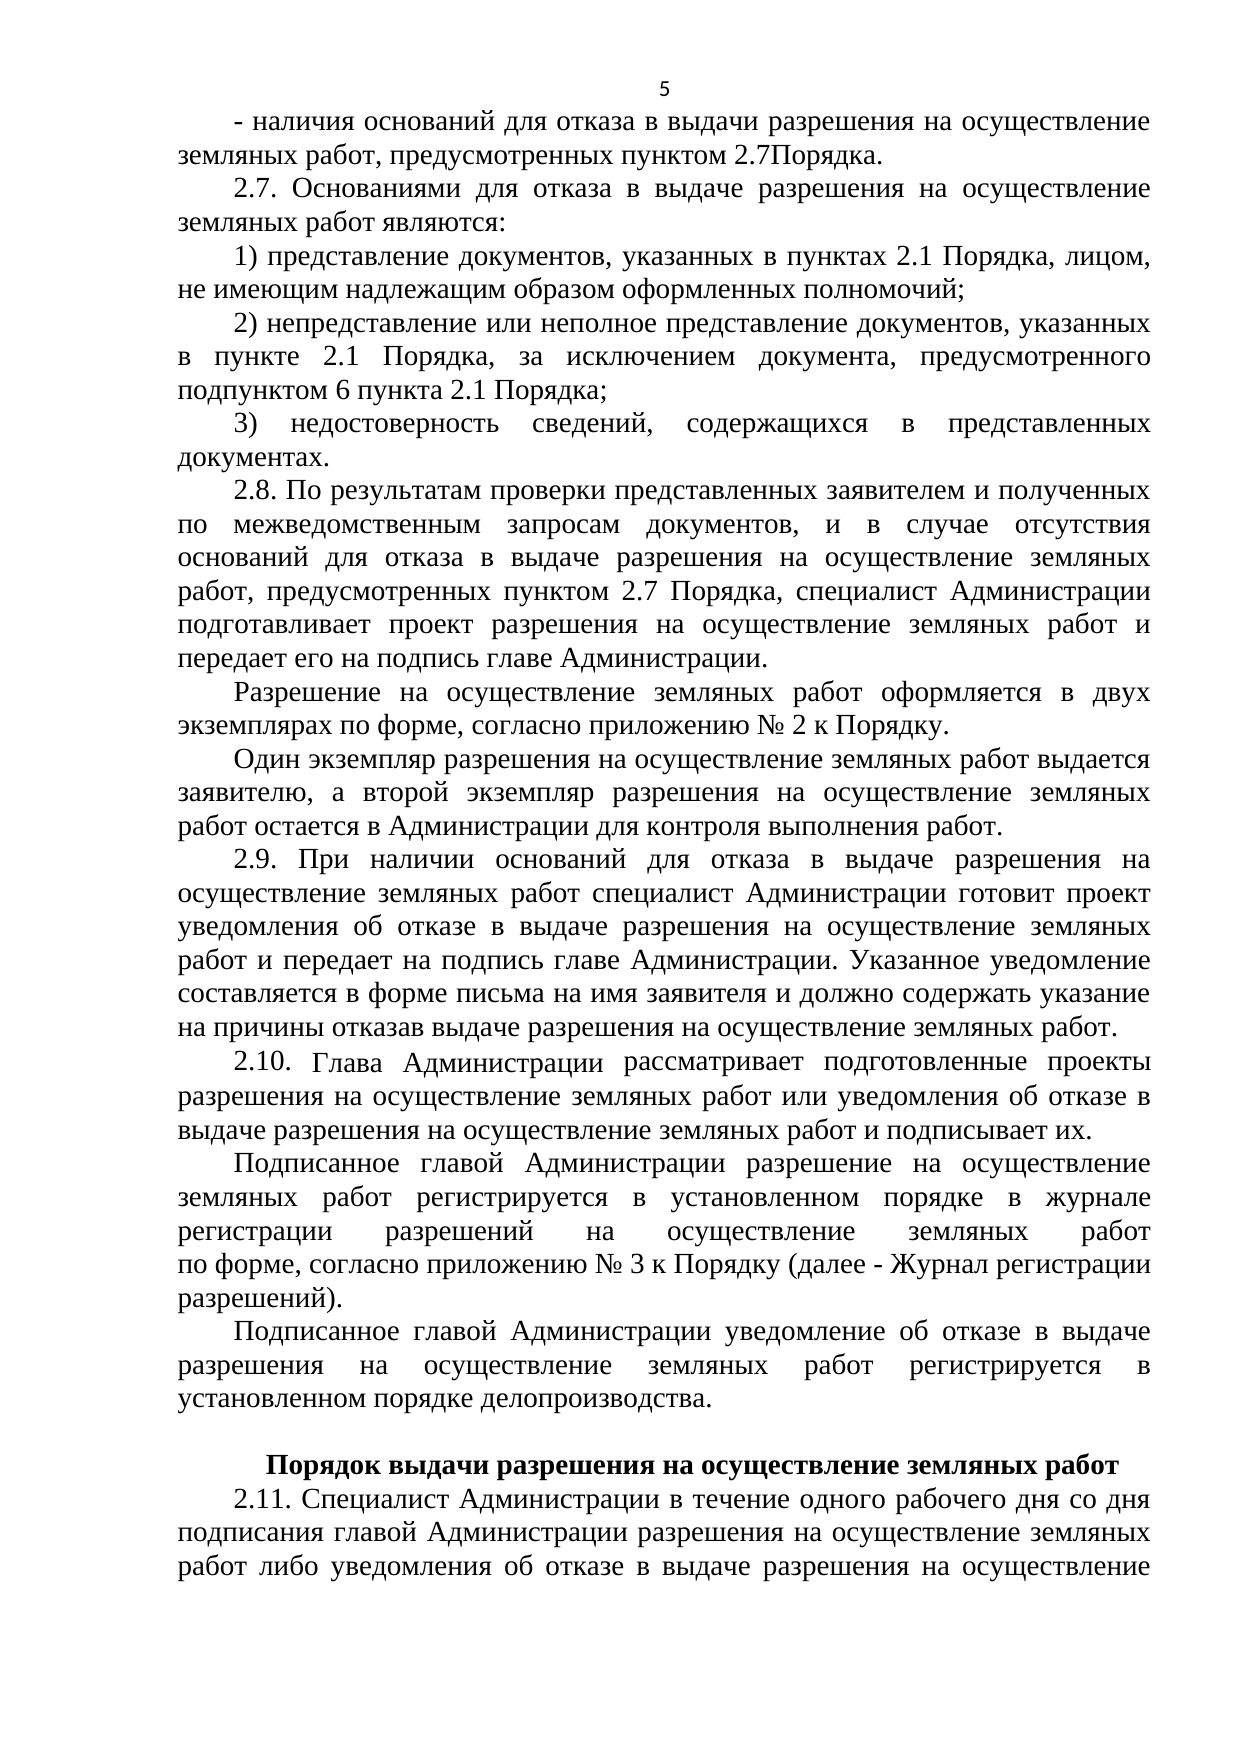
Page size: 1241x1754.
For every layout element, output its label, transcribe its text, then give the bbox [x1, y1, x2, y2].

text 2) непредставление или неполное представление документов, указанных в пункте 2.1 Порядка, за исключением документа, предусмотренного подпунктом 6 пункта 2.1 Порядка; [177, 305, 1152, 405]
text Один экземпляр разрешения на осуществление земляных работ выдается заявителю, а второй экземпляр разрешения на осуществление земляных работ остается в Администрации для контроля выполнения работ. [177, 741, 1152, 841]
text 2.10. Глава Администрации рассматривает подготовленные проекты разрешения на осуществление земляных работ или уведомления об отказе в выдаче разрешения на осуществление земляных работ и подписывает их. [177, 1043, 1152, 1146]
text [177, 1481, 1152, 1582]
text Подписанное главой Администрации уведомление об отказе в выдаче разрешения на осуществление земляных работ регистрируется в установленном порядке делопроизводства. [177, 1313, 1152, 1414]
text Подписанное главой Администрации разрешение на осуществление земляных работ регистрируется в установленном порядке в журнале регистрации разрешений на осуществление земляных работ по форме, согласно приложению № 3 к Порядку (далее - Журнал регистрации разрешений). [177, 1146, 1152, 1313]
text Разрешение на осуществление земляных работ оформляется в двух экземплярах по форме, согласно приложению № 2 к Порядку. [177, 674, 1152, 741]
text 2.9. При наличии оснований для отказа в выдаче разрешения на осуществление земляных работ специалист Администрации готовит проект уведомления об отказе в выдаче разрешения на осуществление земляных работ и передает на подпись главе Администрации. Указанное уведомление составляется в форме письма на имя заявителя и должно содержать указание на причины отказав выдаче разрешения на осуществление земляных работ. [177, 841, 1152, 1043]
text - наличия оснований для отказа в выдачи разрешения на осуществление земляных работ, предусмотренных пунктом 2.7Порядка. [177, 103, 1152, 171]
text 2.8. По результатам проверки представленных заявителем и полученных по межведомственным запросам документов, и в случае отсутствия оснований для отказа в выдаче разрешения на осуществление земляных работ, предусмотренных пунктом 2.7 Порядка, специалист Администрации подготавливает проект разрешения на осуществление земляных работ и передает его на подпись главе Администрации. [177, 472, 1152, 674]
text Порядок выдачи разрешения на осуществление земляных работ [177, 1447, 1152, 1481]
text 3) недостоверность сведений, содержащихся в представленных документах. [177, 405, 1152, 472]
text 2.7. Основаниями для отказа в выдаче разрешения на осуществление земляных работ являются: [177, 171, 1152, 238]
text 1) представление документов, указанных в пунктах 2.1 Порядка, лицом, не имеющим надлежащим образом оформленных полномочий; [177, 238, 1152, 305]
